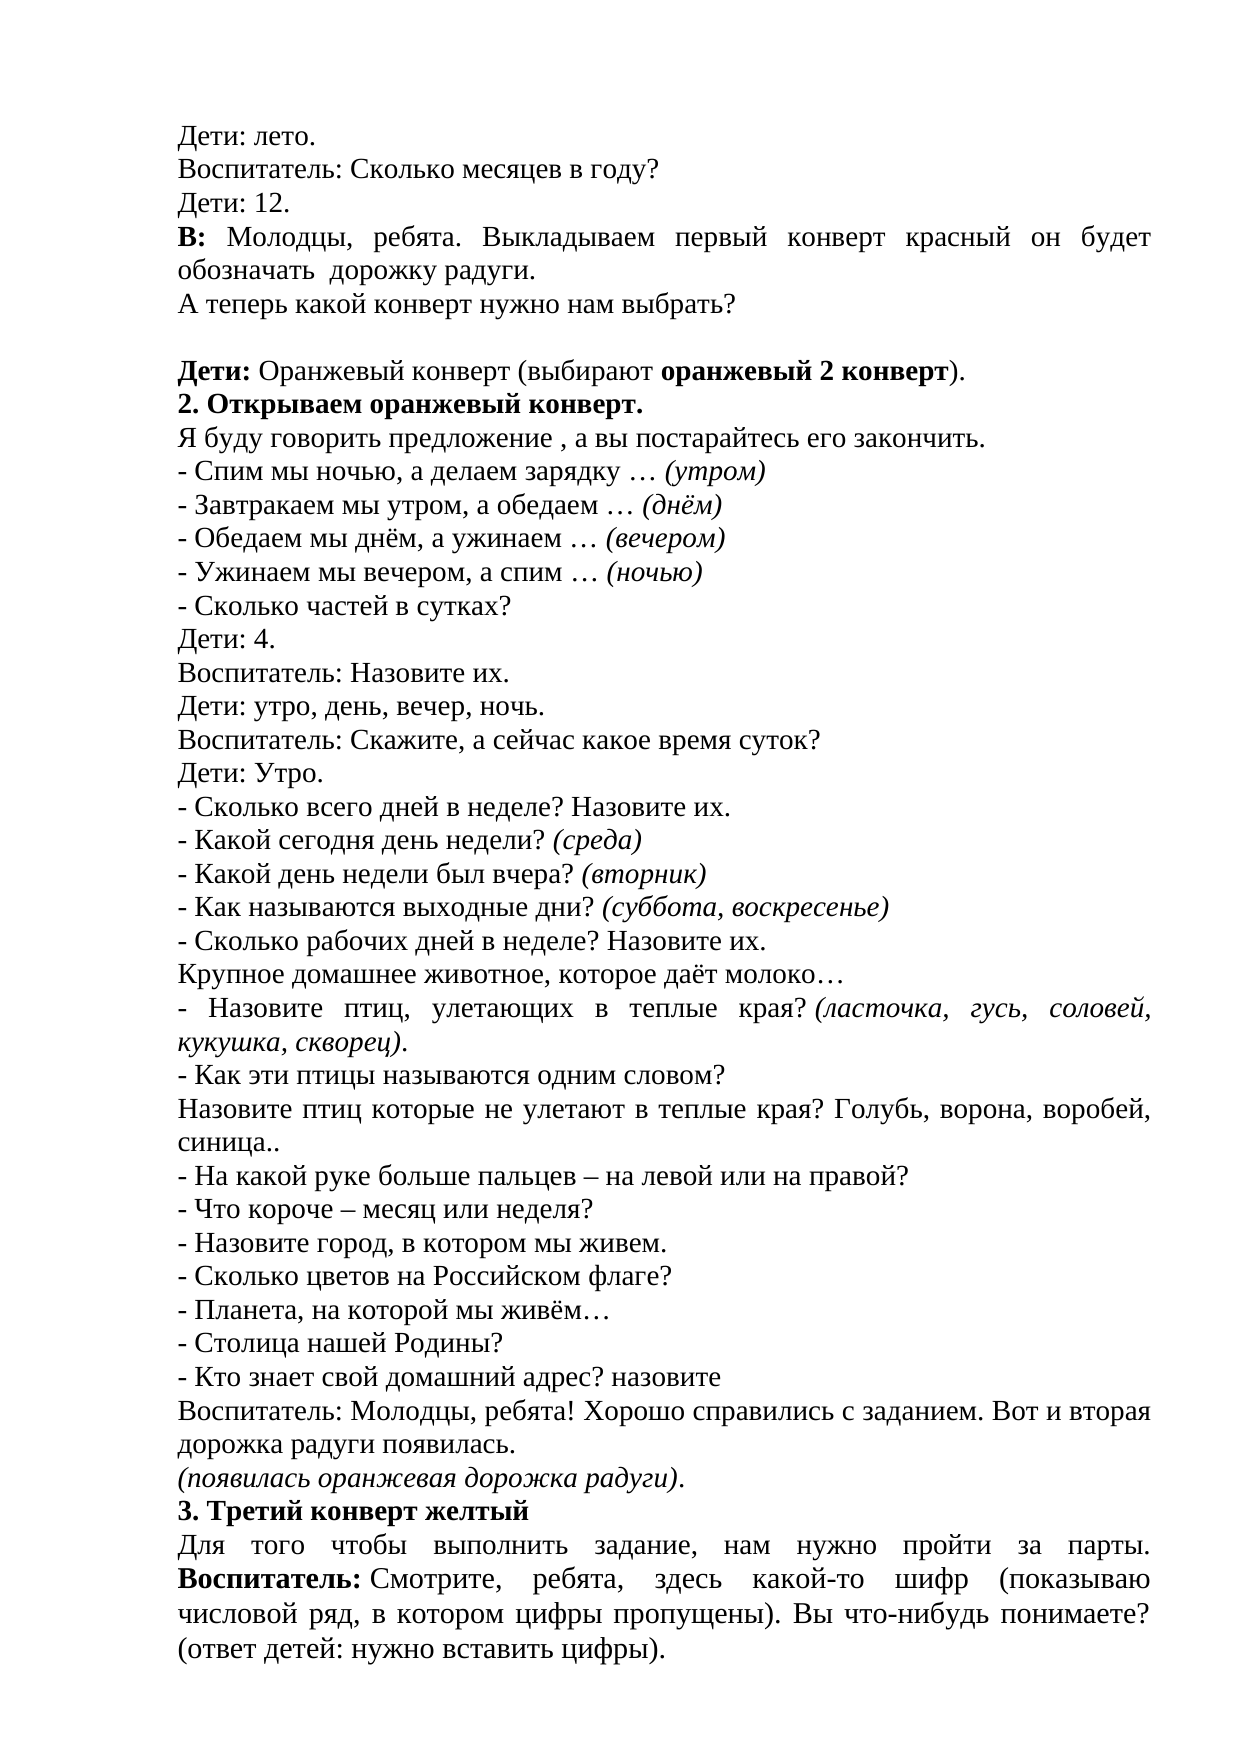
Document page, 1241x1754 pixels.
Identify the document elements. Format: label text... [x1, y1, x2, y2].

text - Ужинаем мы вечером, а спим … (ночью) [177, 554, 1152, 588]
text - Как называются выходные дни? (суббота, воскресенье) [177, 889, 1152, 923]
text 2. Открываем оранжевый конверт. [177, 386, 1152, 420]
text - Столица нашей Родины? [177, 1326, 1152, 1359]
text Дети: утро, день, вечер, ночь. [177, 688, 1152, 722]
text - Назовите город, в котором мы живем. [177, 1225, 1152, 1258]
text Воспитатель: Назовите их. [177, 655, 1152, 688]
text - Как эти птицы называются одним словом? [177, 1057, 1152, 1091]
text - Кто знает свой домашний адрес? назовите [177, 1359, 1152, 1393]
text 3. Третий конверт желтый [177, 1493, 1152, 1527]
text Дети: Оранжевый конверт (выбирают оранжевый 2 конверт). [177, 353, 1152, 386]
text Дети: 4. [177, 621, 1152, 655]
text - Какой день недели был вчера? (вторник) [177, 856, 1152, 889]
text Воспитатель: Скажите, а сейчас какое время суток? [177, 722, 1152, 755]
text - Назовите птиц, улетающих в теплые края? (ласточка, гусь, соловей, кукушка, скворец). [177, 990, 1152, 1057]
text (появилась оранжевая дорожка радуги). [177, 1460, 1152, 1493]
text Для того чтобы выполнить задание, нам нужно пройти за парты. Воспитатель: Смотрите, ребята, здесь какой-то шифр (показываю числовой ряд, в котором цифры пропущены). Вы что-нибудь понимаете? (ответ детей: нужно вставить цифры). [177, 1527, 1152, 1664]
text - Сколько частей в сутках? [177, 588, 1152, 621]
text Я буду говорить предложение , а вы постарайтесь его закончить. [177, 420, 1152, 453]
text - Какой сегодня день недели? (среда) [177, 822, 1152, 856]
text - Сколько рабочих дней в неделе? Назовите их. [177, 923, 1152, 957]
text - Завтракаем мы утром, а обедаем … (днём) [177, 487, 1152, 521]
text Крупное домашнее животное, которое даёт молоко… [177, 957, 1152, 990]
text Дети: 12. [177, 185, 1152, 219]
text - На какой руке больше пальцев – на левой или на правой? [177, 1158, 1152, 1191]
text - Спим мы ночью, а делаем зарядку … (утром) [177, 453, 1152, 487]
text Воспитатель: Молодцы, ребята! Хорошо справились с заданием. Вот и вторая дорожка радуги появилась. [177, 1393, 1152, 1460]
text Дети: Утро. [177, 755, 1152, 789]
text - Обедаем мы днём, а ужинаем … (вечером) [177, 521, 1152, 554]
text Назовите птиц которые не улетают в теплые края? Голубь, ворона, воробей, синица.. [177, 1091, 1152, 1158]
text А теперь какой конверт нужно нам выбрать? [177, 286, 1152, 319]
text - Сколько цветов на Российском флаге? [177, 1258, 1152, 1292]
text В: Молодцы, ребята. Выкладываем первый конверт красный он будет обозначать дорожку радуги. [177, 219, 1152, 286]
text Воспитатель: Сколько месяцев в году? [177, 152, 1152, 185]
text Дети: лето. [177, 118, 1152, 152]
text - Сколько всего дней в неделе? Назовите их. [177, 789, 1152, 822]
text - Что короче – месяц или неделя? [177, 1191, 1152, 1225]
text - Планета, на которой мы живём… [177, 1292, 1152, 1326]
